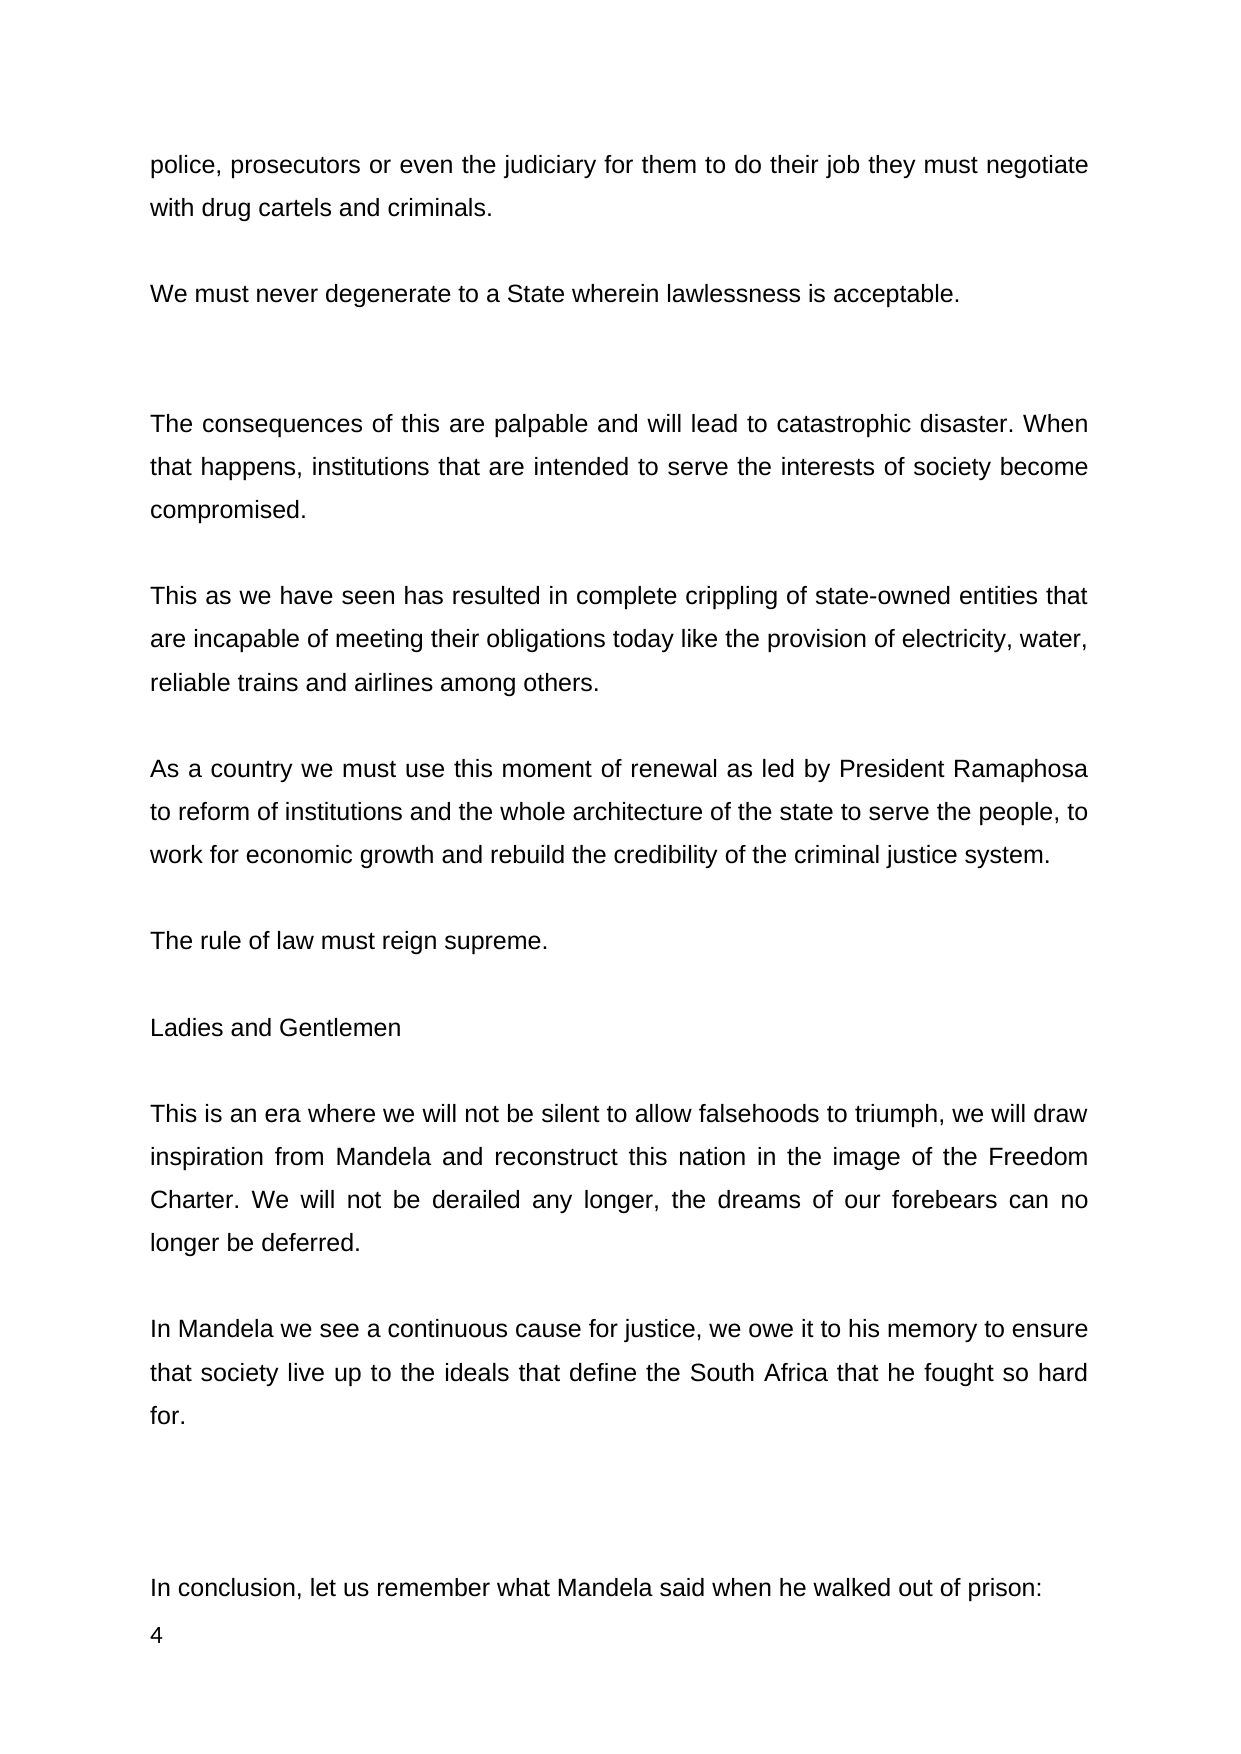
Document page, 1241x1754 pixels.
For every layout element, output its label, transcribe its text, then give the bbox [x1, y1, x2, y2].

text We must never degenerate to a State wherein lawlessness is acceptable. [150, 279, 1090, 308]
text As a country we must use this moment of renewal as led by President Ramaphosa to reform of institutions and the whole architecture of the state to serve the people, to work for economic growth and rebuild the credibility of the criminal justice system. [150, 754, 1090, 869]
text In Mandela we see a continuous cause for justice, we owe it to his memory to ensure that society live up to the ideals that define the South Africa that he fought so hard for. [150, 1314, 1090, 1429]
text Ladies and Gentlemen [150, 1012, 1090, 1041]
text The consequences of this are palpable and will lead to catastrophic disaster. When that happens, institutions that are intended to serve the interests of society become compromised. [150, 409, 1090, 524]
text This is an era where we will not be silent to allow falsehoods to triumph, we will draw inspiration from Mandela and reconstruct this nation in the image of the Freedom Charter. We will not be derailed any longer, the dreams of our forebears can no longer be deferred. [150, 1099, 1090, 1257]
text This as we have seen has resulted in complete crippling of state-owned entities that are incapable of meeting their obligations today like the provision of electricity, water, reliable trains and airlines among others. [150, 581, 1090, 696]
text In conclusion, let us remember what Mandela said when he walked out of prison: [150, 1573, 1090, 1602]
text The rule of law must reign supreme. [150, 926, 1090, 955]
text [150, 150, 1090, 222]
